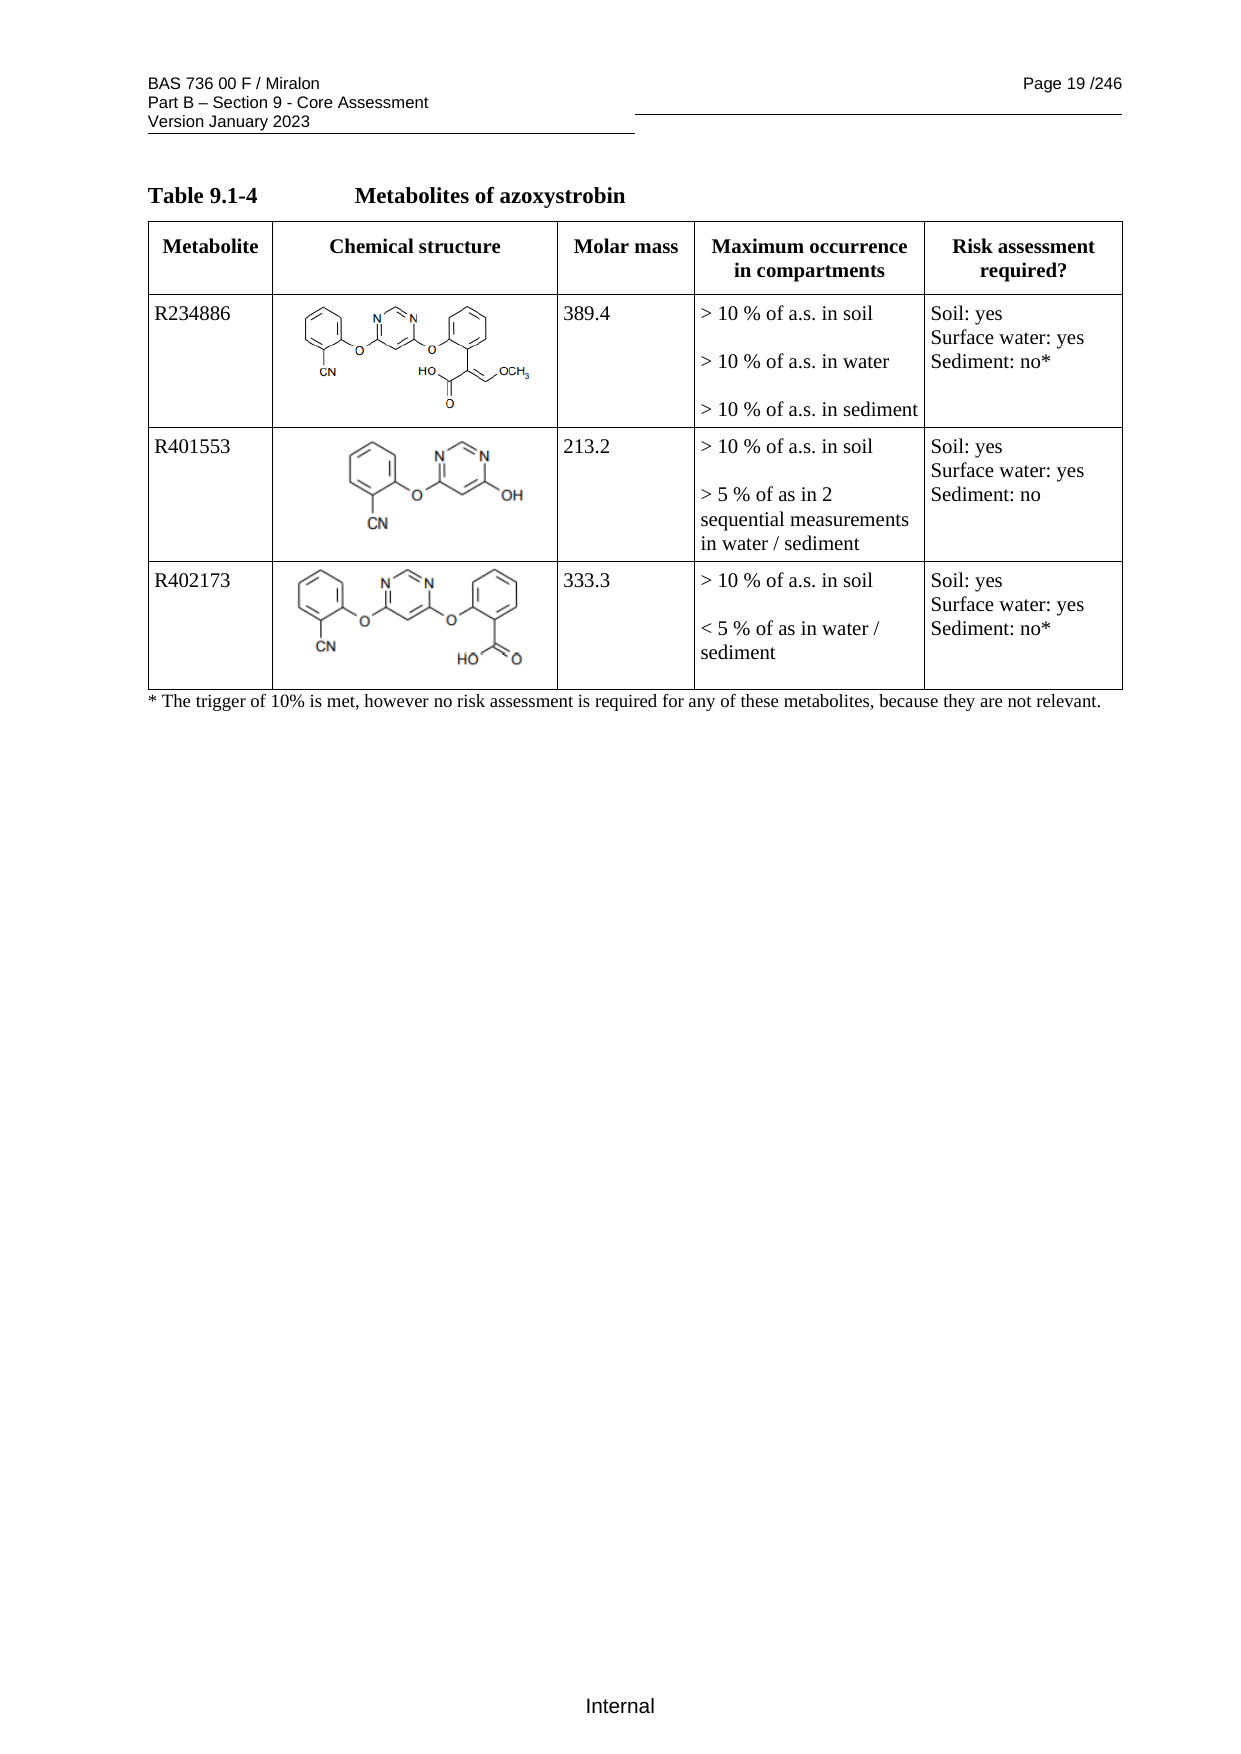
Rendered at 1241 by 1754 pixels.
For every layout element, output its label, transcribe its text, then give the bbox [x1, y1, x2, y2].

table_cell Soil: yes Surface water: yes Sediment: no* [925, 562, 1122, 689]
table_header Maximum occurrence in compartments [695, 222, 924, 294]
picture [278, 434, 552, 541]
picture [278, 567, 543, 674]
table_cell 389.4 [558, 295, 694, 427]
table_cell 213.2 [558, 428, 694, 561]
table_cell R401553 [149, 428, 272, 561]
table_cell > 10 % of a.s. in soil > 5 % of as in 2 sequential measurements in water / sediment [695, 428, 924, 561]
text Table 9.1-4 Metabolites of azoxystrobin [148, 182, 1122, 208]
table_header Chemical structure [273, 222, 557, 294]
table_header Metabolite [149, 222, 272, 294]
table_cell [273, 562, 557, 689]
table_header Molar mass [558, 222, 694, 294]
table_cell Soil: yes Surface water: yes Sediment: no [925, 428, 1122, 561]
table_cell Soil: yes Surface water: yes Sediment: no* [925, 295, 1122, 427]
table_header Risk assessment required? [925, 222, 1122, 294]
table_cell [273, 295, 557, 427]
picture [278, 301, 540, 414]
table_cell > 10 % of a.s. in soil < 5 % of as in water / sediment [695, 562, 924, 689]
text * The trigger of 10% is met, however no risk assessment is required for any of these metabolites, because they are not relevant. [148, 690, 1122, 711]
table_cell R402173 [149, 562, 272, 689]
table_cell > 10 % of a.s. in soil > 10 % of a.s. in water > 10 % of a.s. in sediment [695, 295, 924, 427]
table_cell R234886 [149, 295, 272, 427]
table_cell [273, 428, 557, 561]
table_cell 333.3 [558, 562, 694, 689]
